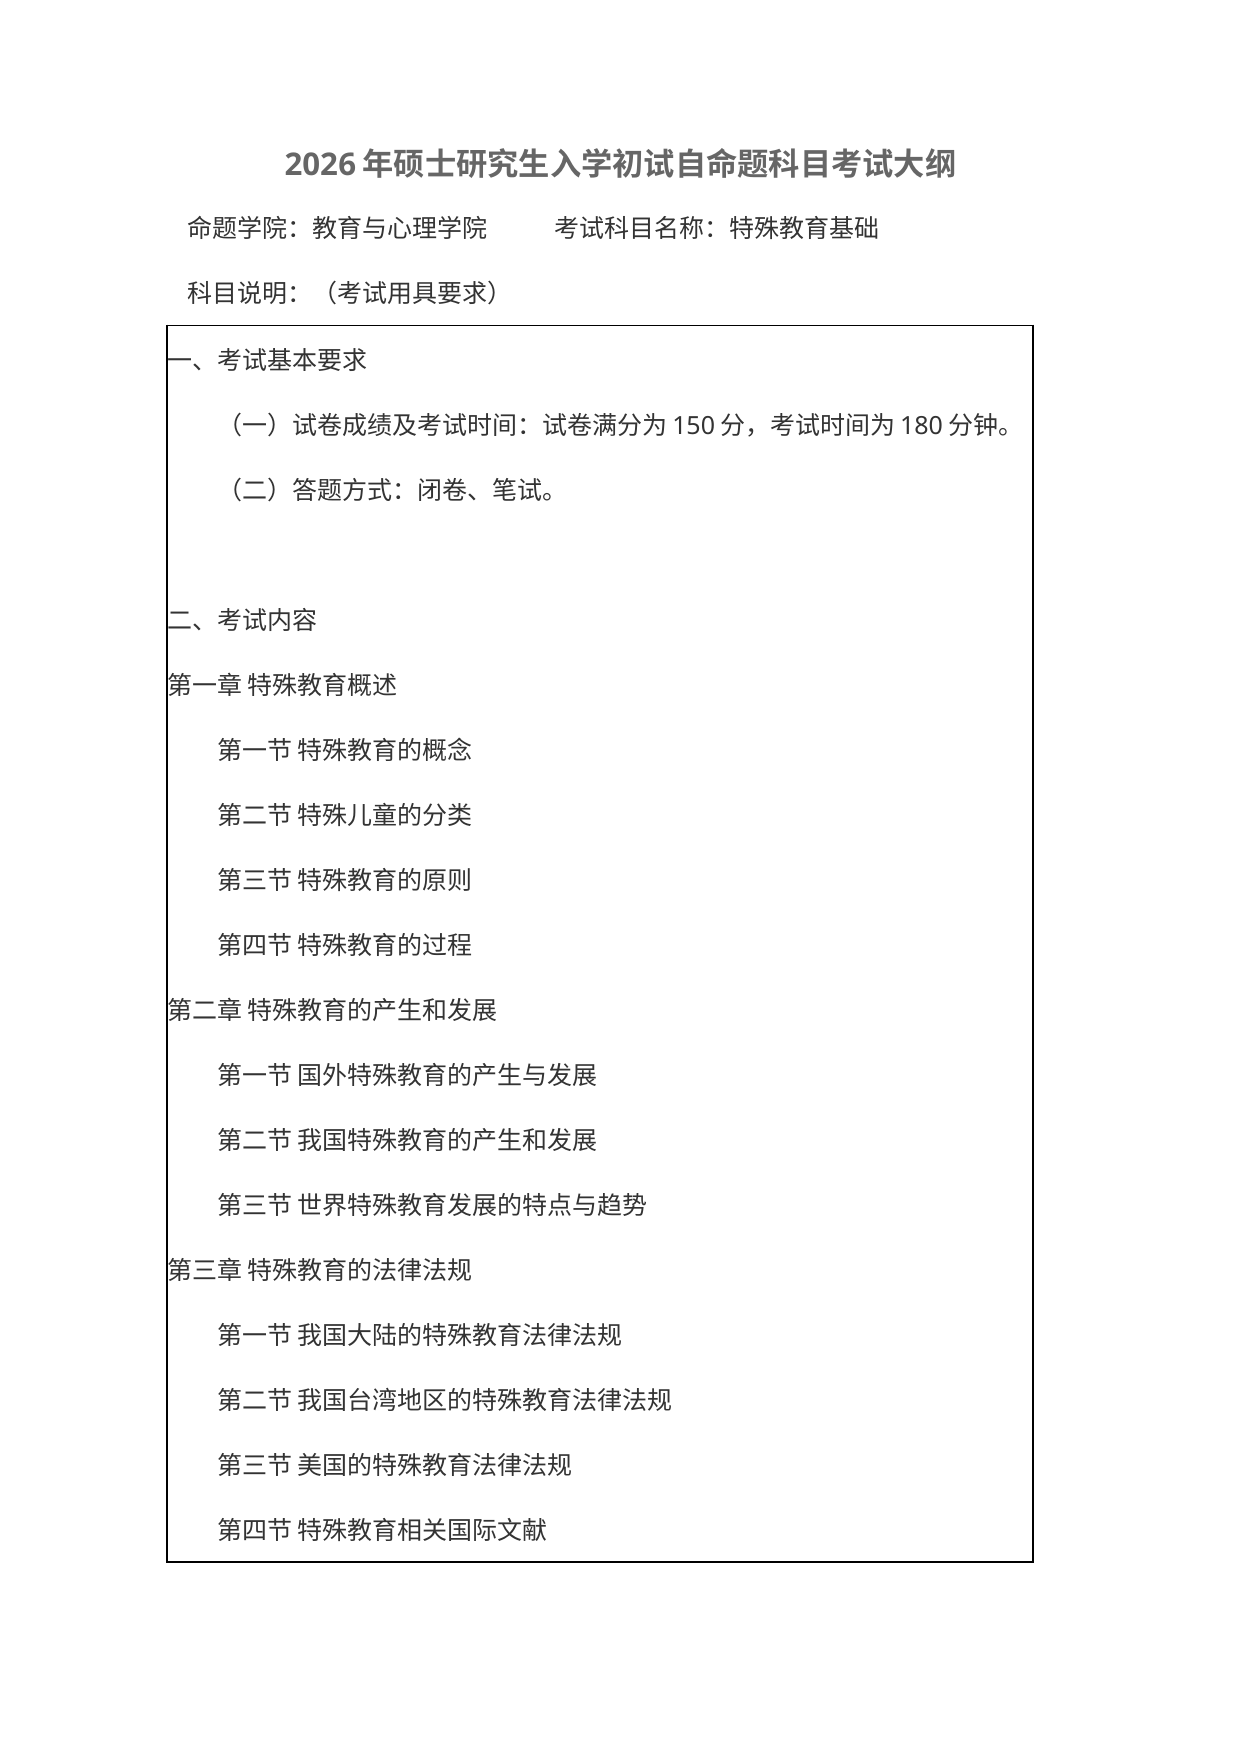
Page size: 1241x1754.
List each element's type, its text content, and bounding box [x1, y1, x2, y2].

text 命题学院：教育与心理学院 考试科目名称：特殊教育基础 [187, 194, 1053, 259]
text 2026年硕士研究生入学初试自命题科目考试大纲 [187, 129, 1053, 194]
text 科目说明：（考试用具要求） [187, 259, 1053, 324]
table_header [168, 326, 1032, 1561]
